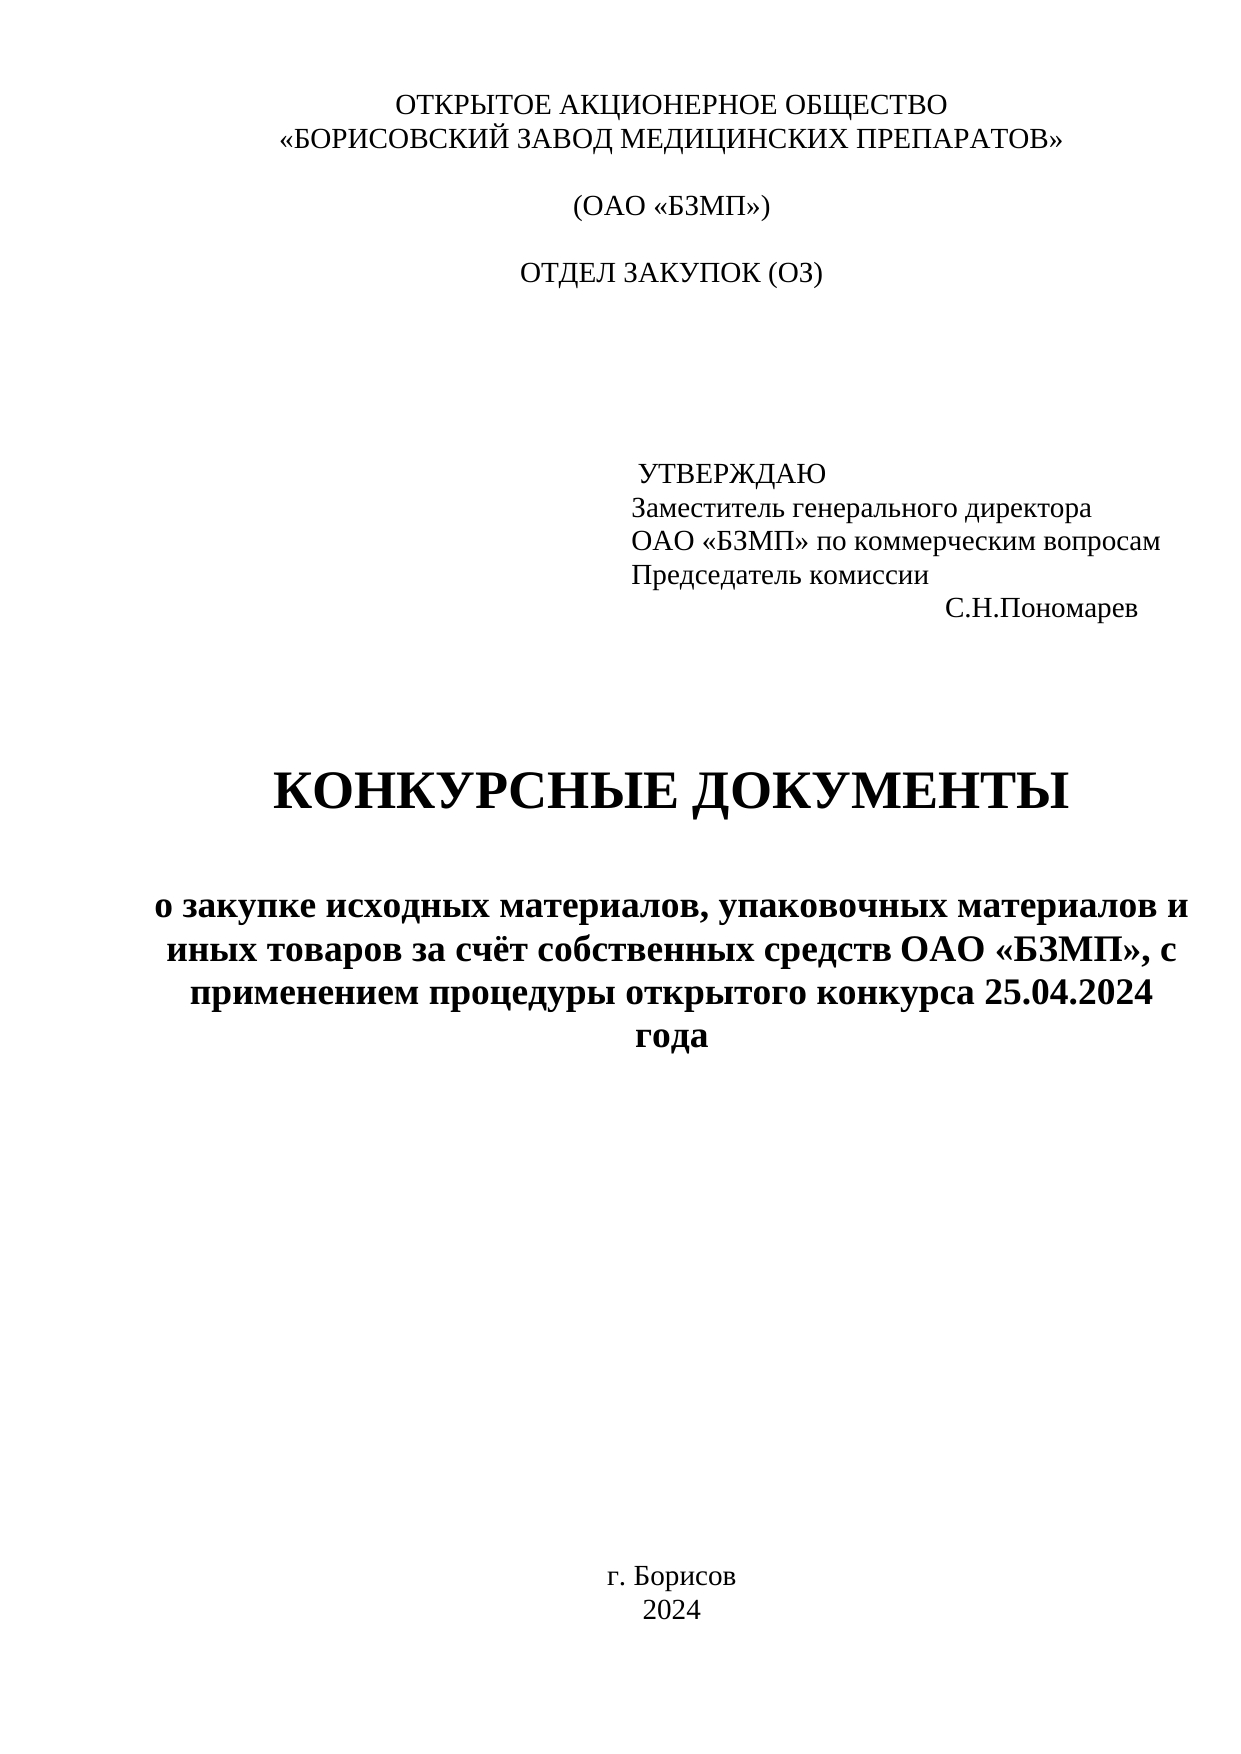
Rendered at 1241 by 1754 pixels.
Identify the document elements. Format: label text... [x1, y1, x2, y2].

text 2024 [150, 1592, 1193, 1626]
text г. Борисов [150, 1558, 1193, 1592]
text «БОРИСОВСКИЙ ЗАВОД МЕДИЦИНСКИХ ПРЕПАРАТОВ» [150, 121, 1193, 154]
text УТВЕРЖДАЮ [637, 423, 1193, 490]
text Председатель комиссии [150, 557, 1193, 591]
text о закупке исходных материалов, упаковочных материалов и иных товаров за счёт собственных средств ОАО «БЗМП», с применением процедуры открытого конкурса 25.04.2024 года [150, 883, 1193, 1055]
text ОТКРЫТОЕ АКЦИОНЕРНОЕ ОБЩЕСТВО [150, 87, 1193, 121]
text С.Н.Пономарев [150, 591, 1193, 624]
text Заместитель генерального директора [150, 490, 1193, 523]
text ОТДЕЛ ЗАКУПОК (ОЗ) [150, 255, 1193, 289]
text КОНКУРСНЫЕ ДОКУМЕНТЫ [150, 758, 1193, 821]
text (ОАО «БЗМП») [150, 188, 1193, 222]
text ОАО «БЗМП» по коммерческим вопросам [150, 523, 1193, 557]
